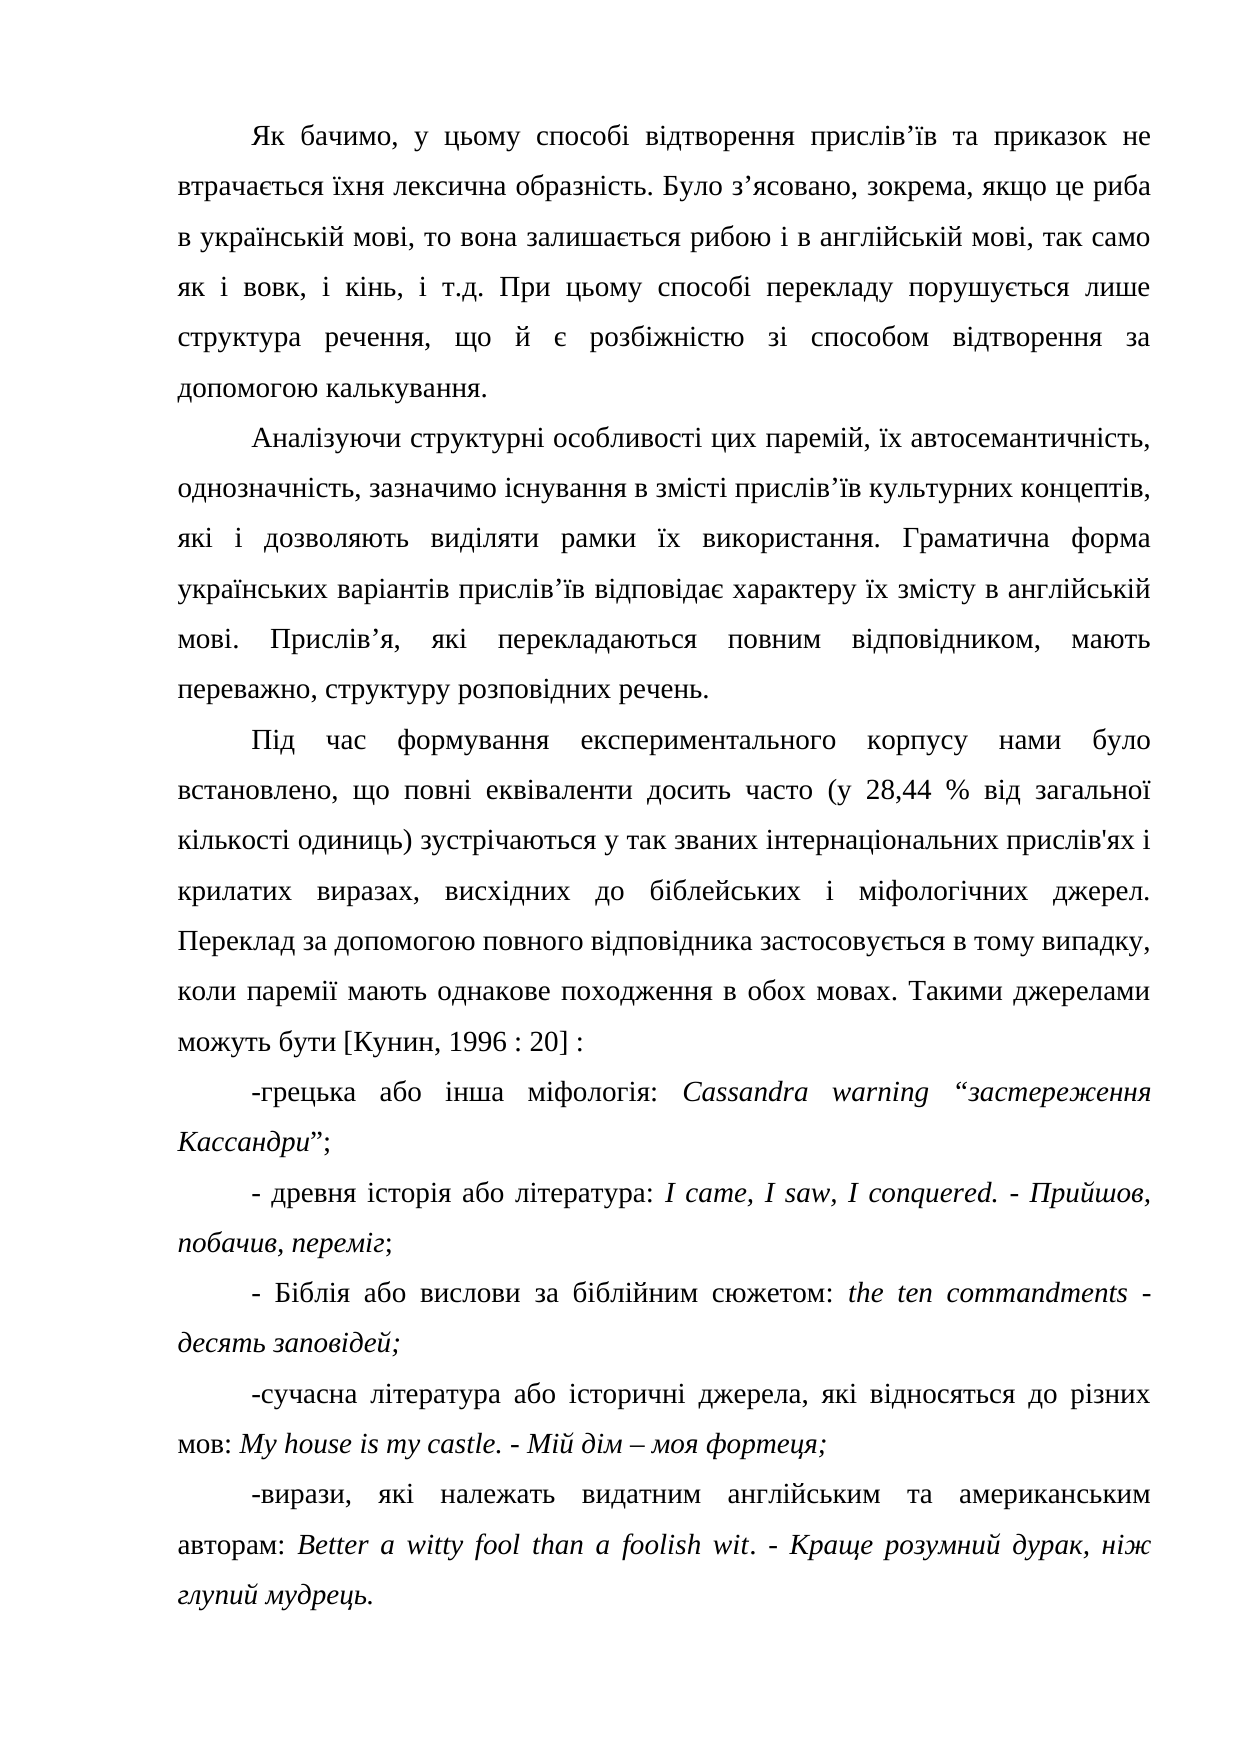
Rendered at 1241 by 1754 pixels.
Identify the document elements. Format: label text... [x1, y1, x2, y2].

text - Біблія або вислови за біблійним сюжетом: the ten commandments - десять заповідей; [177, 1275, 1152, 1359]
text - древня історія або література: I came, I saw, I conquered. - Прийшов, побачив, переміг;… [177, 1175, 1152, 1258]
text -сучасна література або історичні джерела, які відносяться до різних мов: My house is my castle. - Мій дім – моя фортеця;…………………………… [177, 1376, 1152, 1460]
text -грецька або інша міфологія: Cassandra warning “застереження Кассандри”; [177, 1074, 1152, 1158]
text Як бачимо, у цьому способі відтворення прислів’їв та приказок не втрачається їхня лексична образність. Було з’ясовано, зокрема, якщо це риба в українській мові, то вона залишається рибою і в англійській мові, так само як і вовк, і кінь, і т.д. При цьому способі перекладу порушується лише структура речення, що й є розбіжністю зі способом відтворення за допомогою калькування. [177, 118, 1152, 403]
text Аналізуючи структурні особливості цих паремій, їх автосемантичність, однозначність, зазначимо існування в змісті прислів’їв культурних концептів, які і дозволяють виділяти рамки їх використання. Граматична форма українських варіантів прислів’їв відповідає характеру їх змісту в англійській мові. Прислів’я, які перекладаються повним відповідником, мають переважно, структуру розповідних речень. [177, 420, 1152, 705]
text Під час формування експериментального корпусу нами було встановлено, що повні еквіваленти досить часто (у 28,44 % від загальної кількості одиниць) зустрічаються у так званих інтернаціональних прислів'ях і крилатих виразах, висхідних до біблейських і міфологічних джерел. Переклад за допомогою повного відповідника застосовується в тому випадку, коли паремії мають однакове походження в обох мовах. Такими джерелами можуть бути [Кунин, 1996 : 20] : ………… [177, 722, 1152, 1057]
text -вирази, які належать видатним англійським та американським авторам: Better a witty fool than a foolish wit. - Краще розумний дурак, ніж глупий мудрець. [177, 1477, 1152, 1611]
